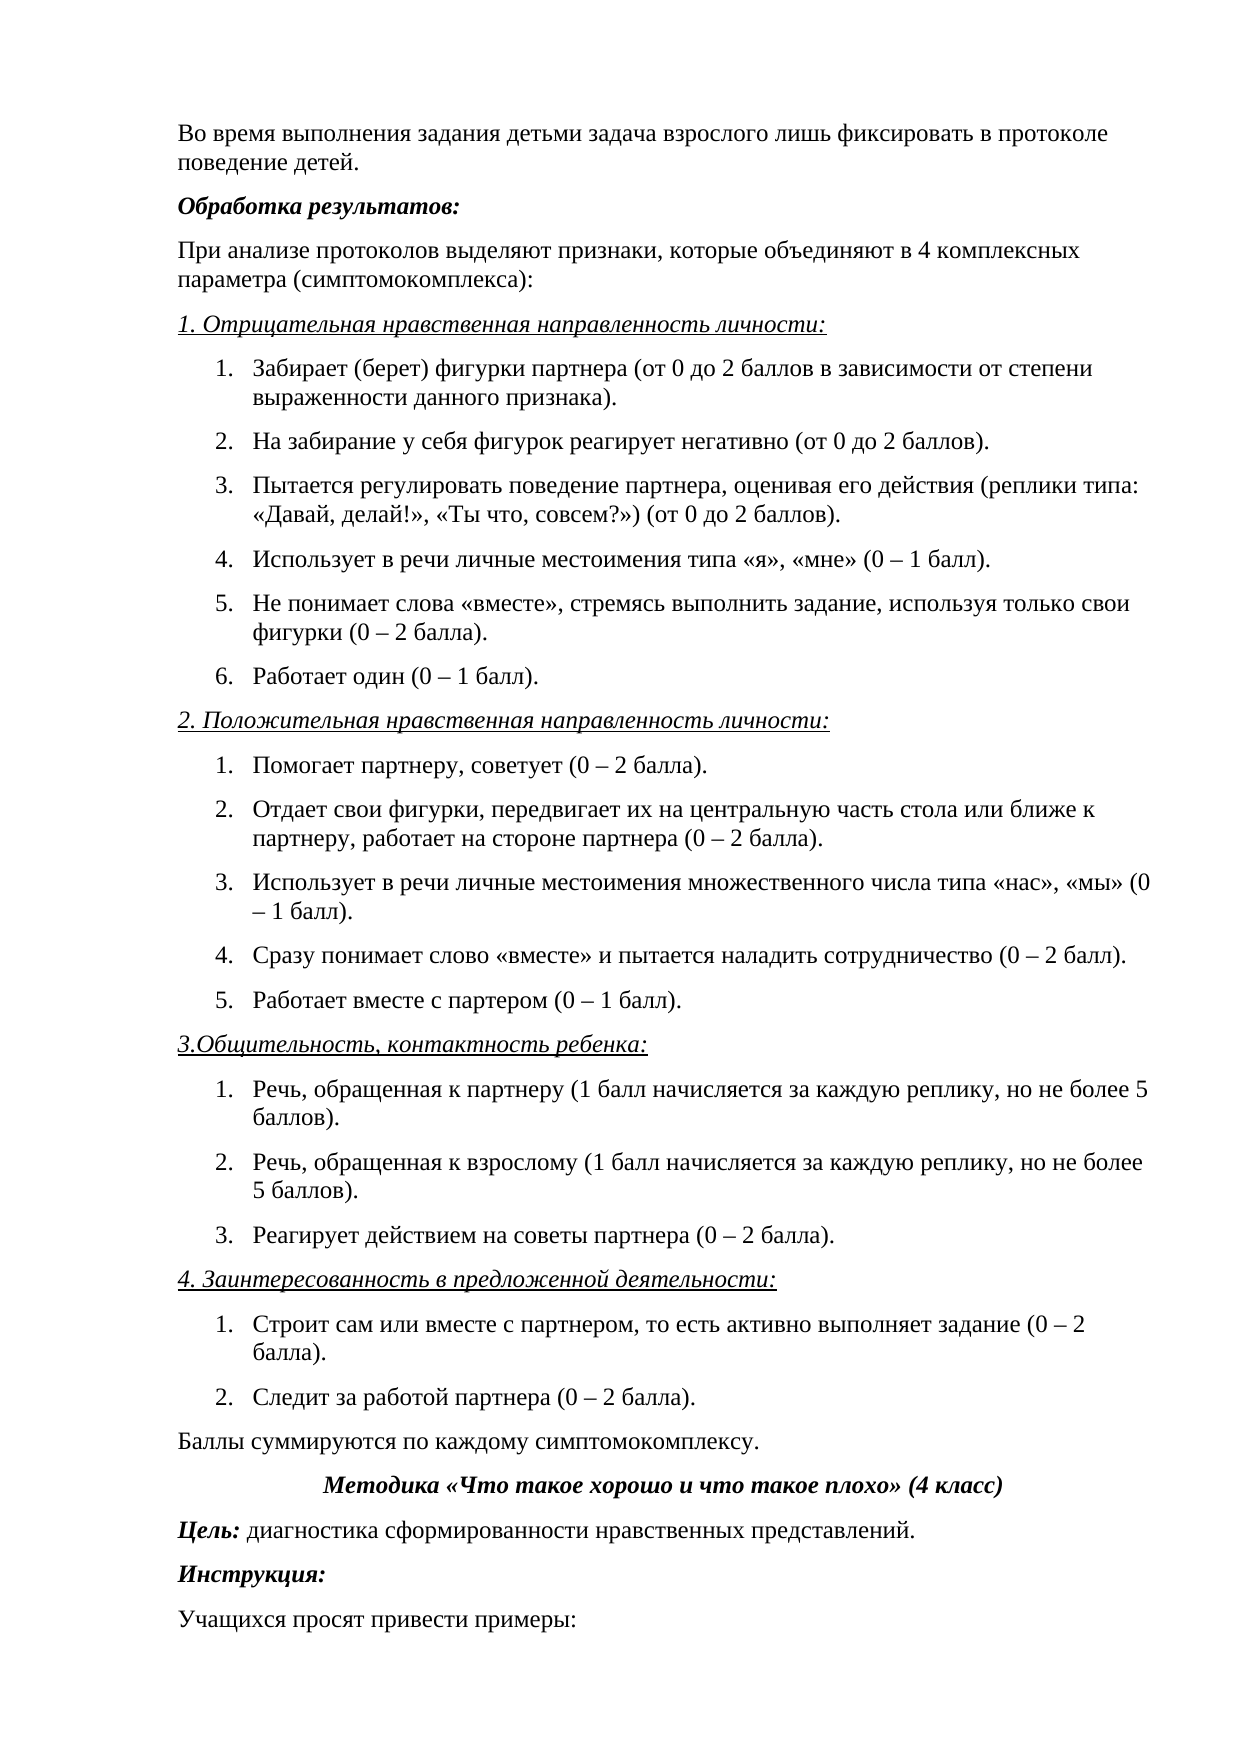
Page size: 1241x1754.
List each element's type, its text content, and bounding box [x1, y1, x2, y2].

text При анализе протоколов выделяют признаки, которые объединяют в 4 комплексных параметра (симптомокомплекса): [177, 236, 1152, 293]
list Использует в речи личные местоимения множественного числа типа «нас», «мы» (0 – 1 балл). [215, 867, 1152, 925]
text Обработка результатов: [177, 191, 1152, 220]
text Цель: диагностика сформированности нравственных представлений. [177, 1515, 1152, 1544]
text 3.Общительность, контактность ребенка: [177, 1029, 1152, 1058]
list Речь, обращенная к взрослому (1 балл начисляется за каждую реплику, но не более 5 баллов). [215, 1147, 1152, 1204]
list Отдает свои фигурки, передвигает их на центральную часть стола или ближе к партнеру, работает на стороне партнера (0 – 2 балла). [215, 794, 1152, 852]
list Не понимает слова «вместе», стремясь выполнить задание, используя только свои фигурки (0 – 2 балла). [215, 588, 1152, 646]
text 1. Отрицательная нравственная направленность личности: [177, 309, 1152, 337]
list Использует в речи личные местоимения типа «я», «мне» (0 – 1 балл). [215, 544, 1152, 572]
list На забирание у себя фигурок реагирует негативно (от 0 до 2 баллов). [215, 426, 1152, 455]
text 4. Заинтересованность в предложенной деятельности: [177, 1264, 1152, 1293]
list Забирает (берет) фигурки партнера (от 0 до 2 баллов в зависимости от степени выраженности данного признака). [215, 353, 1152, 411]
list Сразу понимает слово «вместе» и пытается наладить сотрудничество (0 – 2 балл). [215, 941, 1152, 969]
list Реагирует действием на советы партнера (0 – 2 балла). [215, 1220, 1152, 1249]
text Баллы суммируются по каждому симптомокомплексу. [177, 1426, 1152, 1455]
list Пытается регулировать поведение партнера, оценивая его действия (реплики типа: «Давай, делай!», «Ты что, совсем?») (от 0 до 2 баллов). [215, 471, 1152, 528]
list Помогает партнеру, советует (0 – 2 балла). [215, 750, 1152, 779]
text 2. Положительная нравственная направленность личности: [177, 706, 1152, 734]
text Инструкция: [177, 1559, 1152, 1588]
text Во время выполнения задания детьми задача взрослого лишь фиксировать в протоколе поведение детей. [177, 118, 1152, 176]
list Работает вместе с партером (0 – 1 балл). [215, 985, 1152, 1014]
list Работает один (0 – 1 балл). [215, 661, 1152, 690]
list Речь, обращенная к партнеру (1 балл начисляется за каждую реплику, но не более 5 баллов). [215, 1074, 1152, 1131]
text Учащихся просят привести примеры: [177, 1604, 1152, 1632]
text Методика «Что такое хорошо и что такое плохо» (4 класс) [177, 1471, 1152, 1499]
list Следит за работой партнера (0 – 2 балла). [215, 1382, 1152, 1411]
list Строит сам или вместе с партнером, то есть активно выполняет задание (0 – 2 балла). [215, 1309, 1152, 1366]
